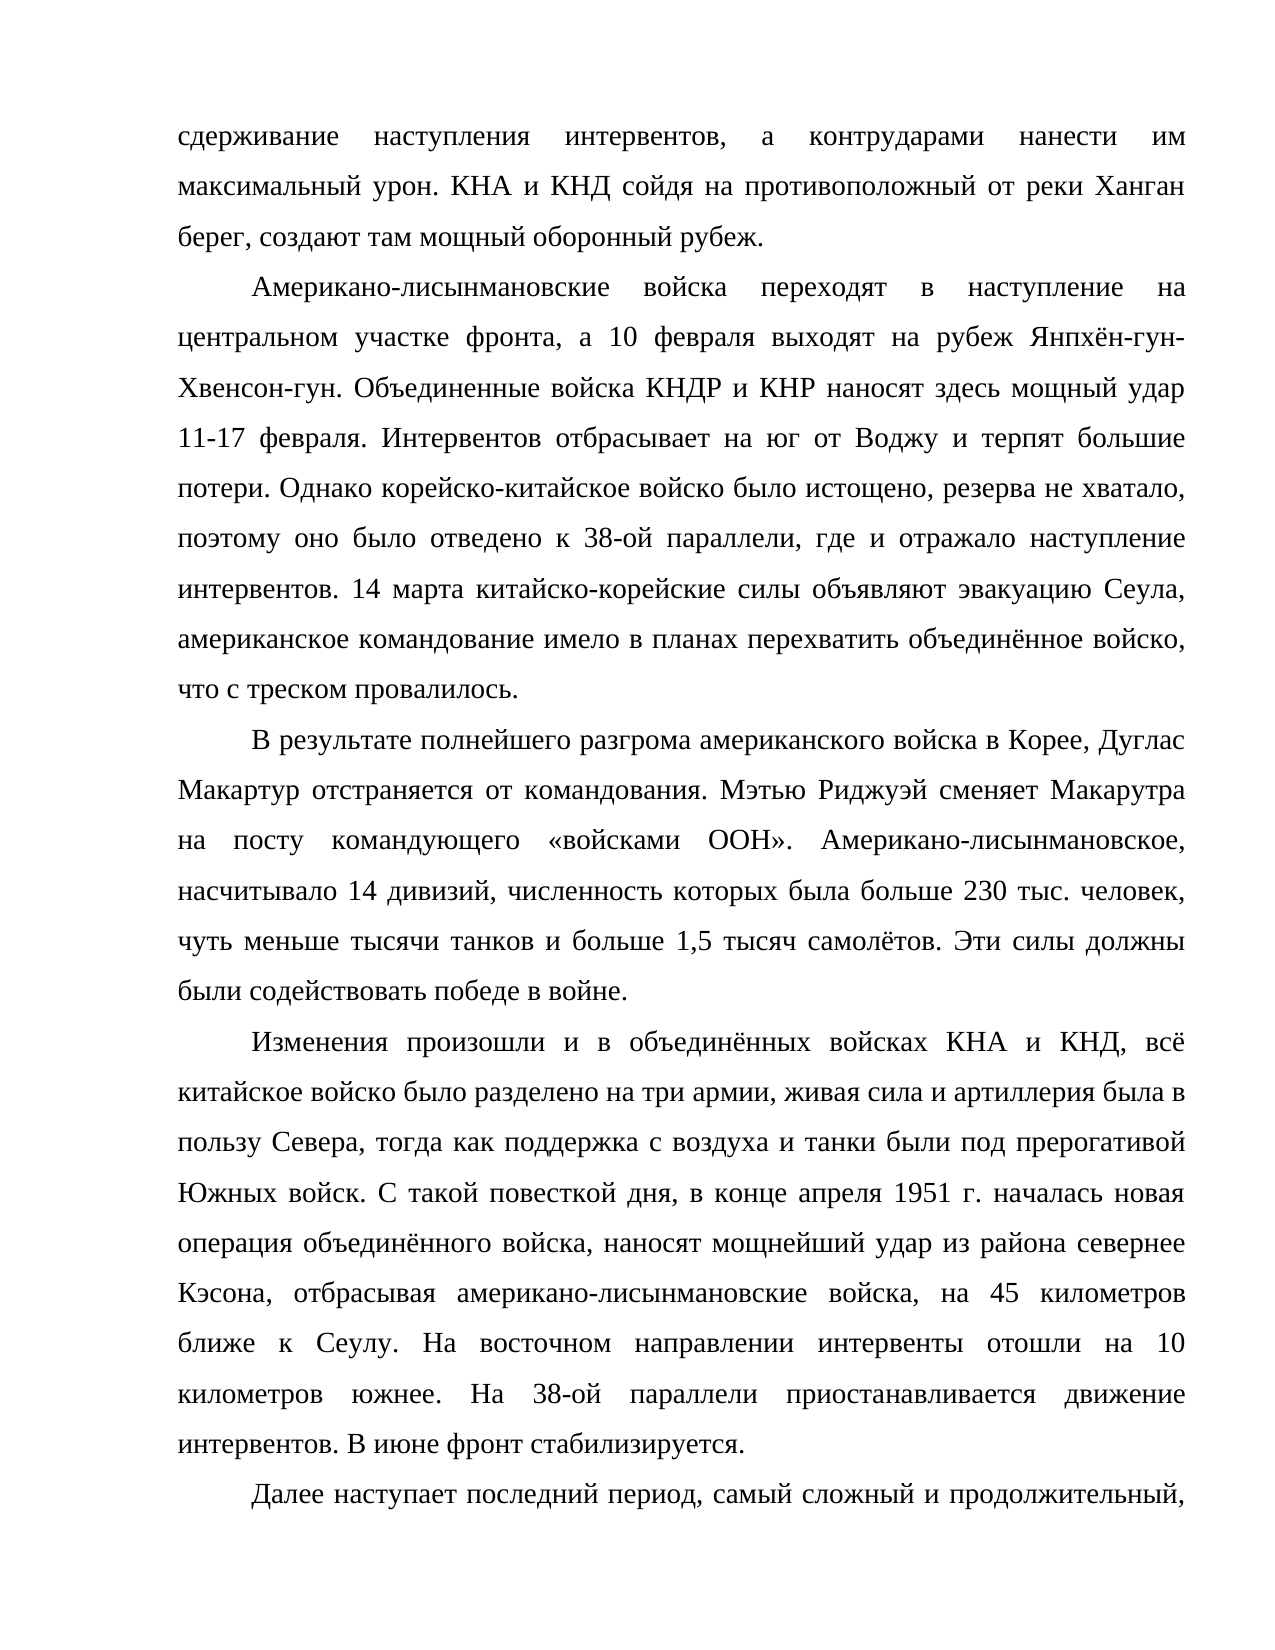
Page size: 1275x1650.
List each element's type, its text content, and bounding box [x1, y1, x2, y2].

text Американо-лисынмановские войска переходят в наступление на центральном участке фронта, а 10 февраля выходят на рубеж Янпхён-гун- Хвенсон-гун. Объединенные войска КНДР и КНР наносят здесь мощный удар 11-17 февраля. Интервентов отбрасывает на юг от Воджу и терпят большие потери. Однако корейско-китайское войско было истощено, резерва не хватало, поэтому оно было отведено к 38-ой параллели, где и отражало наступление интервентов. 14 марта китайско-корейские силы объявляют эвакуацию Сеула, американское командование имело в планах перехватить объединённое войско, что с треском провалилось. [177, 269, 1186, 705]
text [177, 118, 1186, 252]
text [177, 1477, 1186, 1510]
text Изменения произошли и в объединённых войсках КНА и КНД, всё китайское войско было разделено на три армии, живая сила и артиллерия была в пользу Севера, тогда как поддержка с воздуха и танки были под прерогативой Южных войск. С такой повесткой дня, в конце апреля 1951 г. началась новая операция объединённого войска, наносят мощнейший удар из района севeрнее Кэсона, отбрасывая американо-лисынмановские войска, на 45 километров ближе к Сеулу. На восточном направлении интервенты отошли на 10 километров южнее. На 38-ой параллели приостанавливается движение интервентов. В июне фронт стабилизируется. [177, 1024, 1186, 1460]
text В результате полнейшего разгрома американского войска в Корее, Дуглас Макартур отстраняется от командования. Мэтью Риджуэй сменяет Макарутра на посту командующего «войсками ООН». Американо-лисынмановское, насчитывало 14 дивизий, численность которых была больше 230 тыс. человек, чуть меньше тысячи танков и больше 1,5 тысяч самолётов. Эти силы должны были содействовать победе в войне. [177, 722, 1186, 1007]
